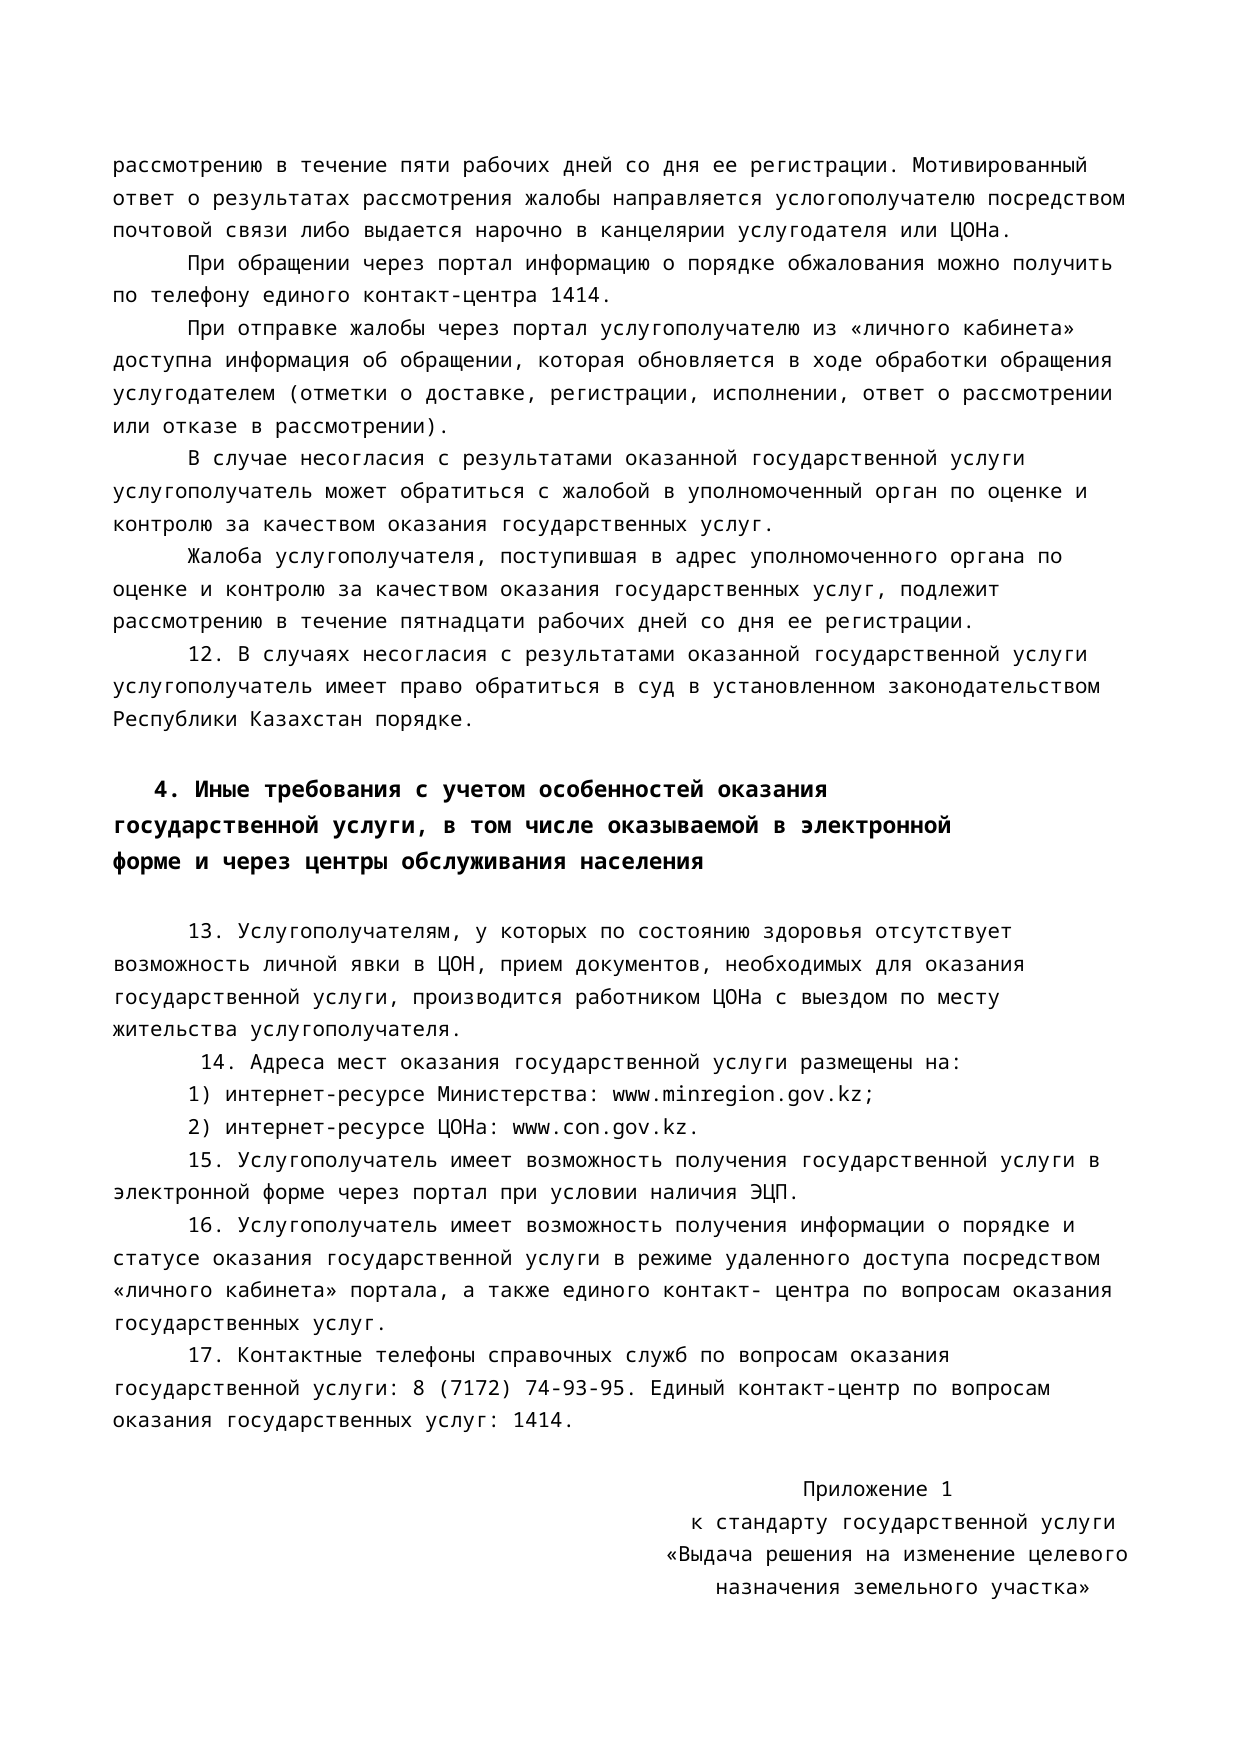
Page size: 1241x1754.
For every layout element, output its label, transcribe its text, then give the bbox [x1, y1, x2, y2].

text 13. Услугополучателям, у которых по состоянию здоровья отсутствует возможность личной явки в ЦОН, прием документов, необходимых для оказания государственной услуги, производится работником ЦОНа с выездом по месту жительства услугополучателя. 14. Адреса мест оказания государственной услуги размещены на: 1) интернет-ресурсе Министерства: www.minregion.gov.kz; 2) интернет-ресурсе ЦОНа: www.con.gov.kz. 15. Услугополучатель имеет возможность получения государственной услуги в электронной форме через портал при условии наличия ЭЦП. 16. Услугополучатель имеет возможность получения информации о порядке и статусе оказания государственной услуги в режиме удаленного доступа посредством «личного кабинета» портала, а также единого контакт- центра по вопросам оказания государственных услуг. 17. Контактные телефоны справочных служб по вопросам оказания государственной услуги: 8 (7172) 74-93-95. Единый контакт-центр по вопросам оказания государственных услуг: 1414. [112, 917, 1128, 1434]
text Приложение 1 к стандарту государственной услуги «Выдача решения на изменение целевого назначения земельного участка» [112, 1474, 1128, 1600]
text 4. Иные требования с учетом особенностей оказания государственной услуги, в том числе оказываемой в электронной форме и через центры обслуживания населения [112, 773, 1128, 876]
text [112, 150, 1128, 733]
